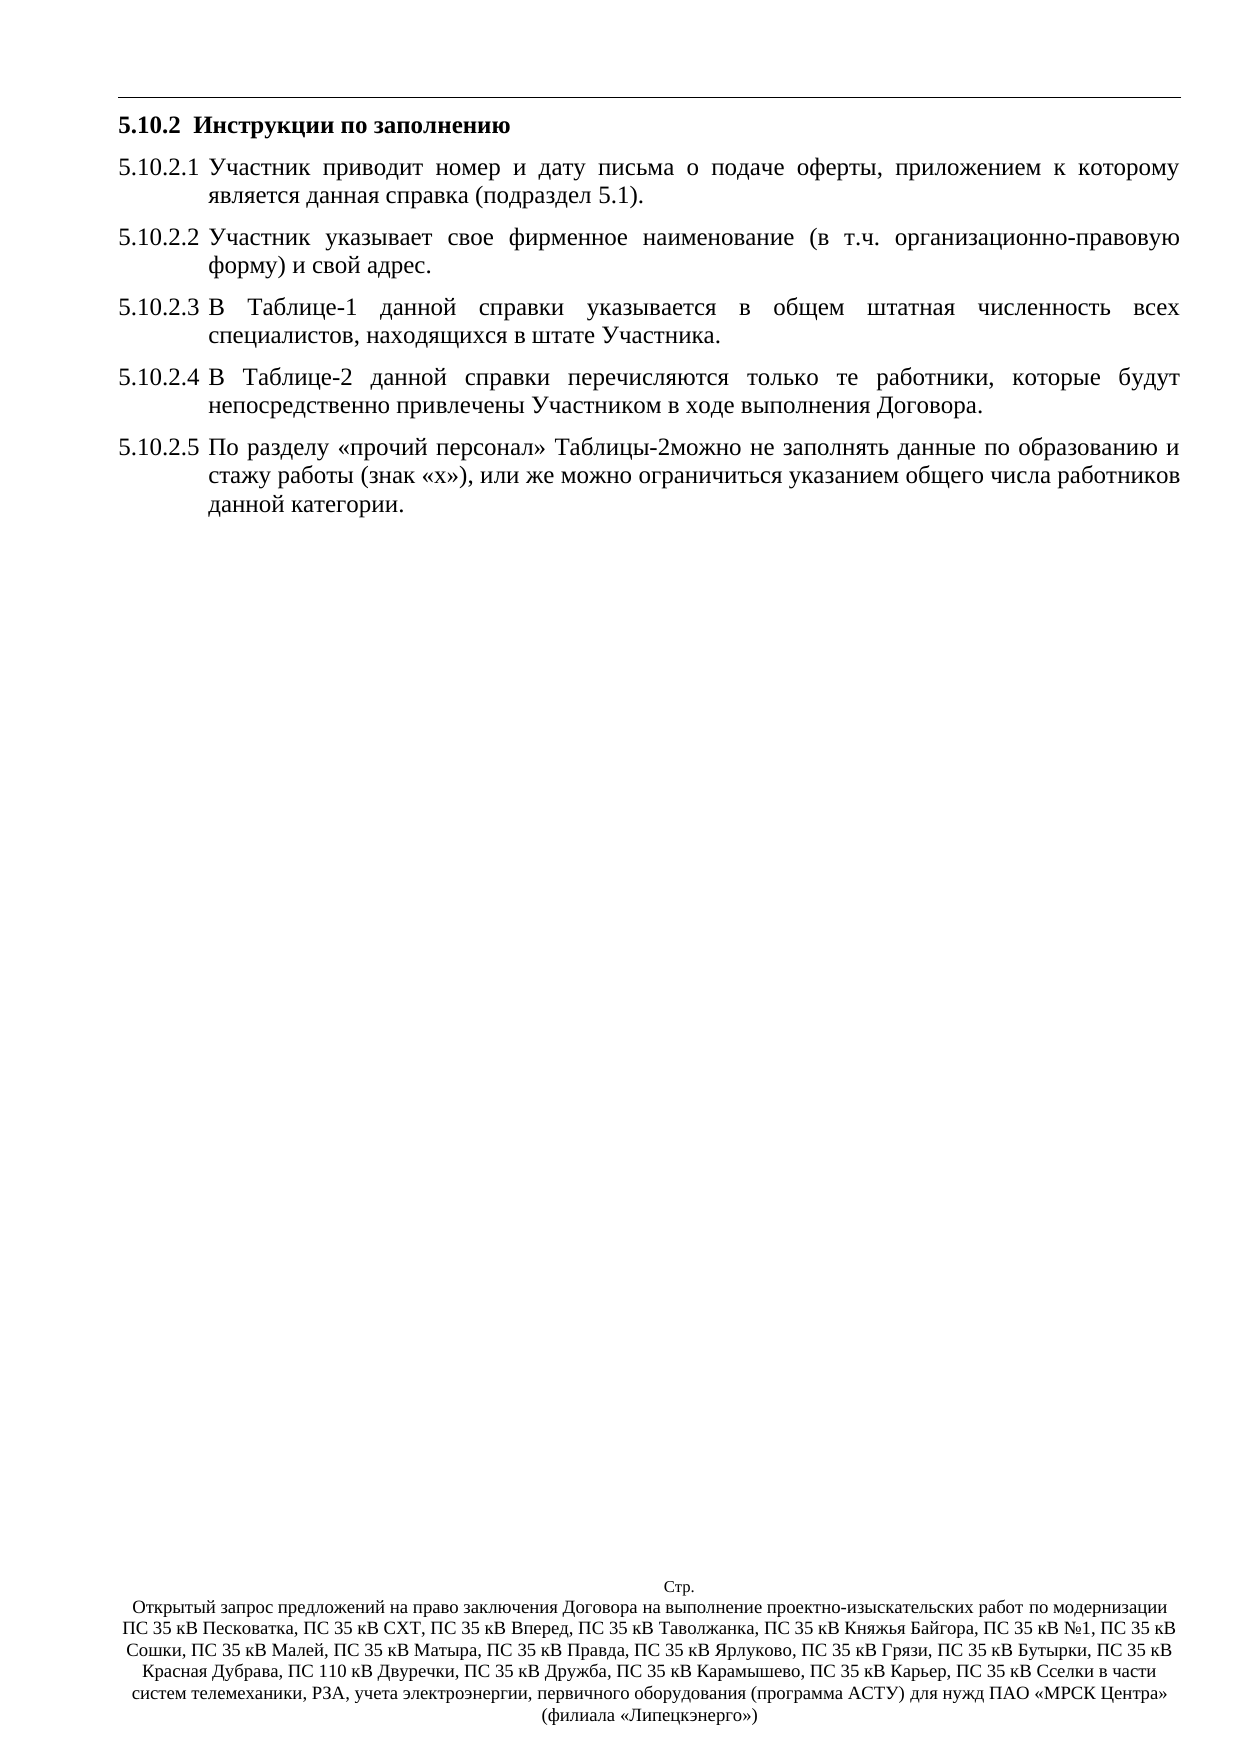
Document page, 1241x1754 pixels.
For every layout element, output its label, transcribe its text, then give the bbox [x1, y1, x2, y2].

list Участник указывает свое фирменное наименование (в т.ч. организационно-правовую форму) и свой адрес. [118, 222, 1181, 279]
subtitle Инструкции по заполнению [118, 111, 1181, 139]
list В Таблице-2 данной справки перечисляются только те работники, которые будут непосредственно привлечены Участником в ходе выполнения Договора. [118, 362, 1181, 419]
list По разделу «прочий персонал» Таблицы-2можно не заполнять данные по образованию и стажу работы (знак «х»), или же можно ограничиться указанием общего числа работников данной категории. [118, 432, 1181, 518]
list В Таблице-1 данной справки указывается в общем штатная численность всех специалистов, находящихся в штате Участника. [118, 292, 1181, 349]
list Участник приводит номер и дату письма о подаче оферты, приложением к которому является данная справка (подраздел 5.1). [118, 152, 1181, 209]
